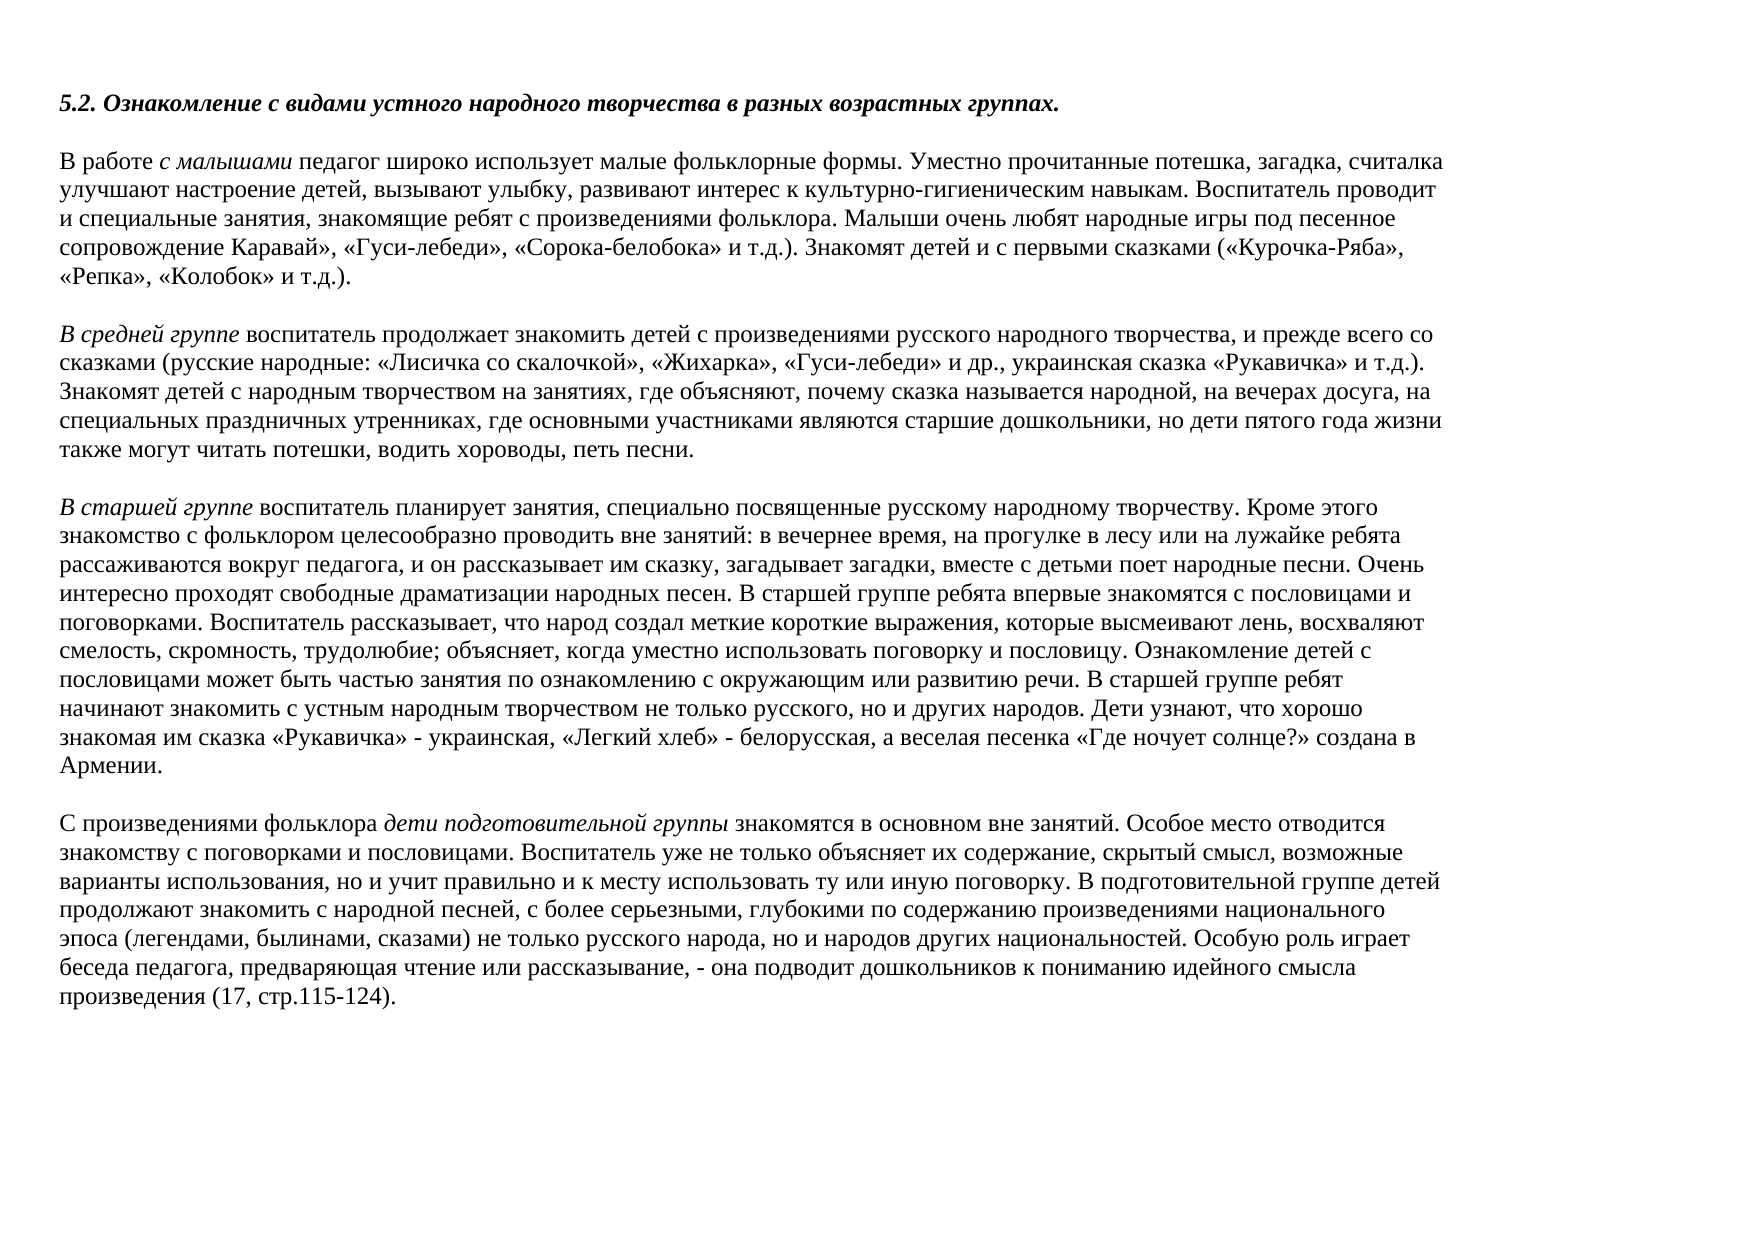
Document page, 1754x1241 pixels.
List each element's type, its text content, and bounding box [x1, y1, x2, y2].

text В работе с малышами педагог широко использует малые фольклорные формы. Уместно прочитанные потешка, загадка, считалка улучшают настроение детей, вызывают улыбку, развивают интерес к культурно-гигиеническим навыкам. Воспитатель проводит и специальные занятия, знакомящие ребят с произведениями фольклора. Малыши очень любят народные игры под песенное сопровождение Каравай», «Гуси-лебеди», «Сорока-белобока» и т.д.). Знакомят детей и с первыми сказками («Курочка-Ряба», «Репка», «Колобок» и т.д.). [59, 146, 1447, 289]
text 5.2. Ознакомление с видами устного народного творчества в разных возрастных группах. [59, 88, 1447, 117]
text В средней группе воспитатель продолжает знакомить детей с произведениями русского народного творчества, и прежде всего со сказками (русские народные: «Лисичка со скалочкой», «Жихарка», «Гуси-лебеди» и др., украинская сказка «Рукавичка» и т.д.). Знакомят детей с народным творчеством на занятиях, где объясняют, почему сказка называется народной, на вечерах досуга, на специальных праздничных утренниках, где основными участниками являются старшие дошкольники, но дети пятого года жизни также могут читать потешки, водить хороводы, петь песни. [59, 319, 1447, 462]
text С произведениями фольклора дети подготовительной группы знакомятся в основном вне занятий. Особое место отводится знакомству с поговорками и пословицами. Воспитатель уже не только объясняет их содержание, скрытый смысл, возможные варианты использования, но и учит правильно и к месту использовать ту или иную поговорку. В подготовительной группе детей продолжают знакомить с народной песней, с более серьезными, глубокими по содержанию произведениями национального эпоса (легендами, былинами, сказами) не только русского народа, но и народов других национальностей. Особую роль играет беседа педагога, предваряющая чтение или рассказывание, - она подводит дошкольников к пониманию идейного смысла произведения (17, стр.115-124). [59, 808, 1447, 1009]
text В старшей группе воспитатель планирует занятия, специально посвященные русскому народному творчеству. Кроме этого знакомство с фольклором целесообразно проводить вне занятий: в вечернее время, на прогулке в лесу или на лужайке ребята рассаживаются вокруг педагога, и он рассказывает им сказку, загадывает загадки, вместе с детьми поет народные песни. Очень интересно проходят свободные драматизации народных песен. В старшей группе ребята впервые знакомятся с пословицами и поговорками. Воспитатель рассказывает, что народ создал меткие короткие выражения, которые высмеивают лень, восхваляют смелость, скромность, трудолюбие; объясняет, когда уместно использовать поговорку и пословицу. Ознакомление детей с пословицами может быть частью занятия по ознакомлению с окружающим или развитию речи. В старшей группе ребят начинают знакомить с устным народным творчеством не только русского, но и других народов. Дети узнают, что хорошо знакомая им сказка «Рукавичка» - украинская, «Легкий хлеб» - белорусская, а веселая песенка «Где ночует солнце?» создана в Армении. [59, 492, 1447, 779]
